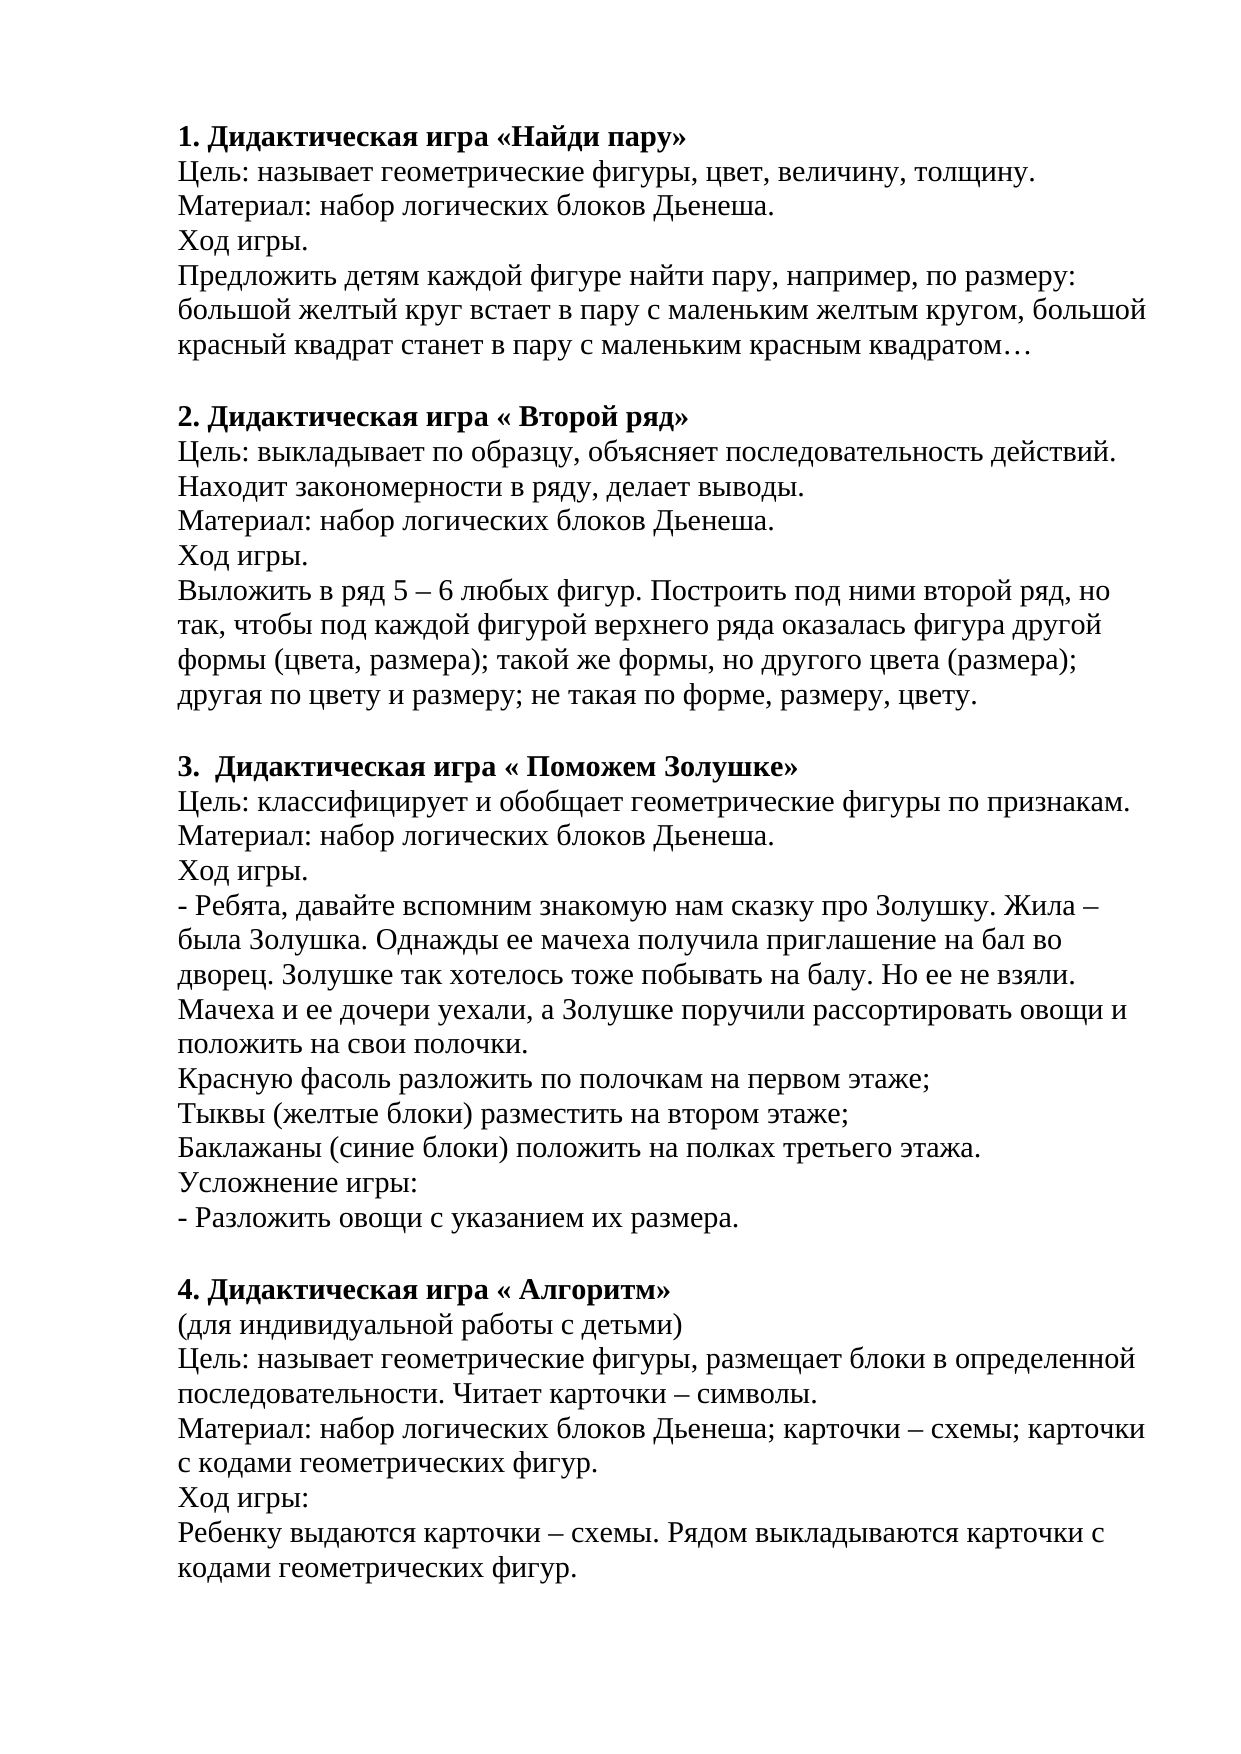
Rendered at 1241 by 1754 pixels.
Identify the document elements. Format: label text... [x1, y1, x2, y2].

text 1. Дидактическая игра «Найди пару» Цель: называет геометрические фигуры, цвет, величину, толщину. Материал: набор логических блоков Дьенеша. Ход игры. Предложить детям каждой фигуре найти пару, например, по размеру: большой желтый круг встает в пару с маленьким желтым кругом, большой красный квадрат станет в пару с маленьким красным квадратом… [177, 118, 1152, 361]
text 2. Дидактическая игра « Второй ряд» Цель: выкладывает по образцу, объясняет последовательность действий. Находит закономерности в ряду, делает выводы. Материал: набор логических блоков Дьенеша. Ход игры. Выложить в ряд 5 – 6 любых фигур. Построить под ними второй ряд, но так, чтобы под каждой фигурой верхнего ряда оказалась фигура другой формы (цвета, размера); такой же формы, но другого цвета (размера); другая по цвету и размеру; не такая по форме, размеру, цвету. [177, 398, 1152, 711]
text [177, 1271, 1152, 1583]
text 3. Дидактическая игра « Поможем Золушке» Цель: классифицирует и обобщает геометрические фигуры по признакам. Материал: набор логических блоков Дьенеша. Ход игры. - Ребята, давайте вспомним знакомую нам сказку про Золушку. Жила – была Золушка. Однажды ее мачеха получила приглашение на бал во дворец. Золушке так хотелось тоже побывать на балу. Но ее не взяли. Мачеха и ее дочери уехали, а Золушке поручили рассортировать овощи и положить на свои полочки. Красную фасоль разложить по полочкам на первом этаже; Тыквы (желтые блоки) разместить на втором этаже; Баклажаны (синие блоки) положить на полках третьего этажа. Усложнение игры: - Разложить овощи с указанием их размера. [177, 748, 1152, 1234]
